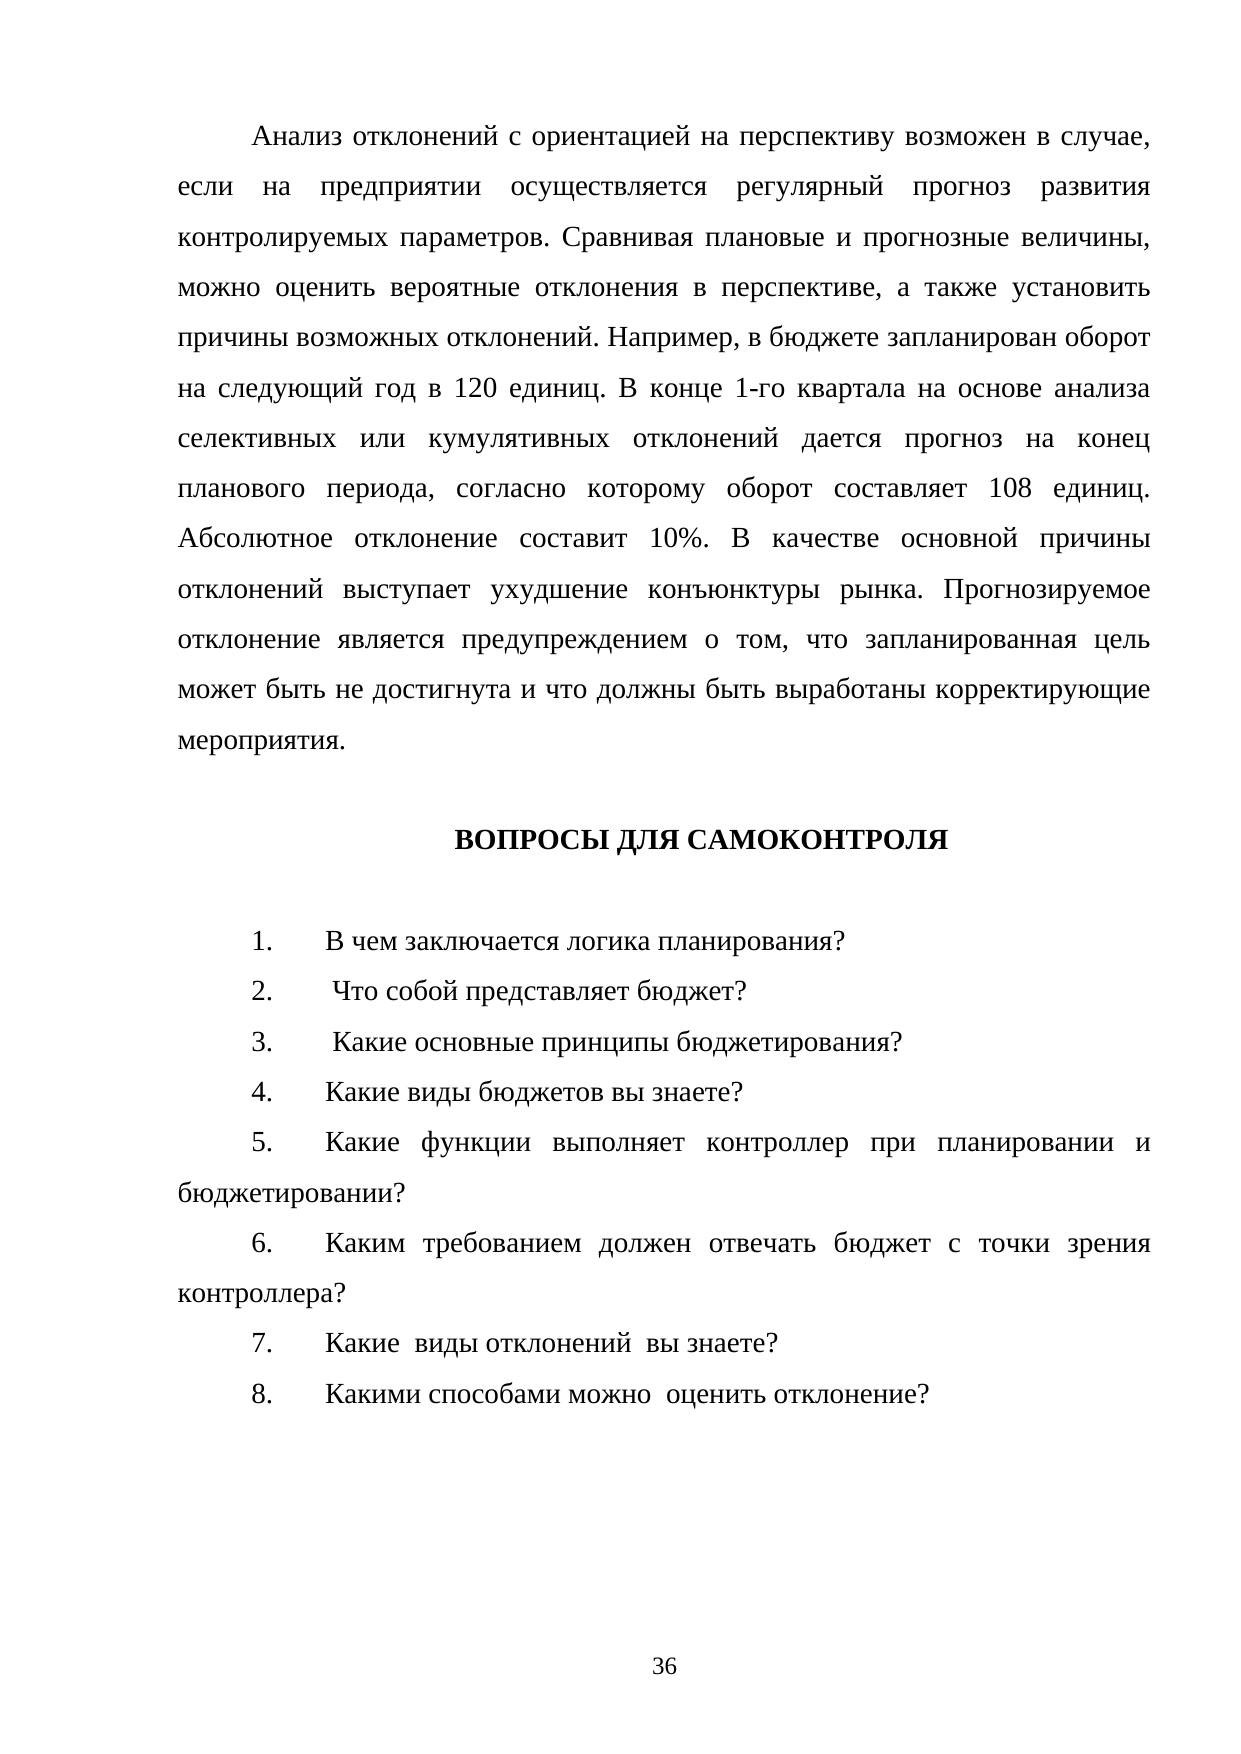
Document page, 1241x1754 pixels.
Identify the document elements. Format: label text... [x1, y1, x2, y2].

title Какие виды отклонений вы знаете? [177, 1326, 1152, 1359]
title Какие функции выполняет контроллер при планировании и бюджетировании? [177, 1124, 1152, 1208]
title Каким требованием должен отвечать бюджет с точки зрения контроллера? [177, 1225, 1152, 1309]
title Какими способами можно оценить отклонение? [177, 1376, 1152, 1409]
text Анализ отклонений с ориентацией на перспективу возможен в случае, если на предприятии осуществляется регулярный прогноз развития контролируемых параметров. Сравнивая плановые и прогнозные величины, можно оценить вероятные отклонения в перспективе, а также установить причины возможных отклонений. Например, в бюджете запланирован оборот на следующий год в 120 единиц. В конце 1-го квартала на основе анализа селективных или кумулятивных отклонений дается прогноз на конец планового периода, согласно которому оборот составляет 108 единиц. Абсолютное отклонение составит 10%. В качестве основной причины отклонений выступает ухудшение конъюнктуры рынка. Прогнозируемое отклонение является предупреждением о том, что запланированная цель может быть не достигнута и что должны быть выработаны корректирующие мероприятия. [177, 118, 1152, 755]
title ВОПРОСЫ ДЛЯ САМОКОНТРОЛЯ [177, 822, 1152, 856]
title Какие виды бюджетов вы знаете? [177, 1074, 1152, 1108]
title Что собой представляет бюджет? [177, 973, 1152, 1007]
title В чем заключается логика планирования? [177, 923, 1152, 957]
title Какие основные принципы бюджетирования? [177, 1024, 1152, 1057]
